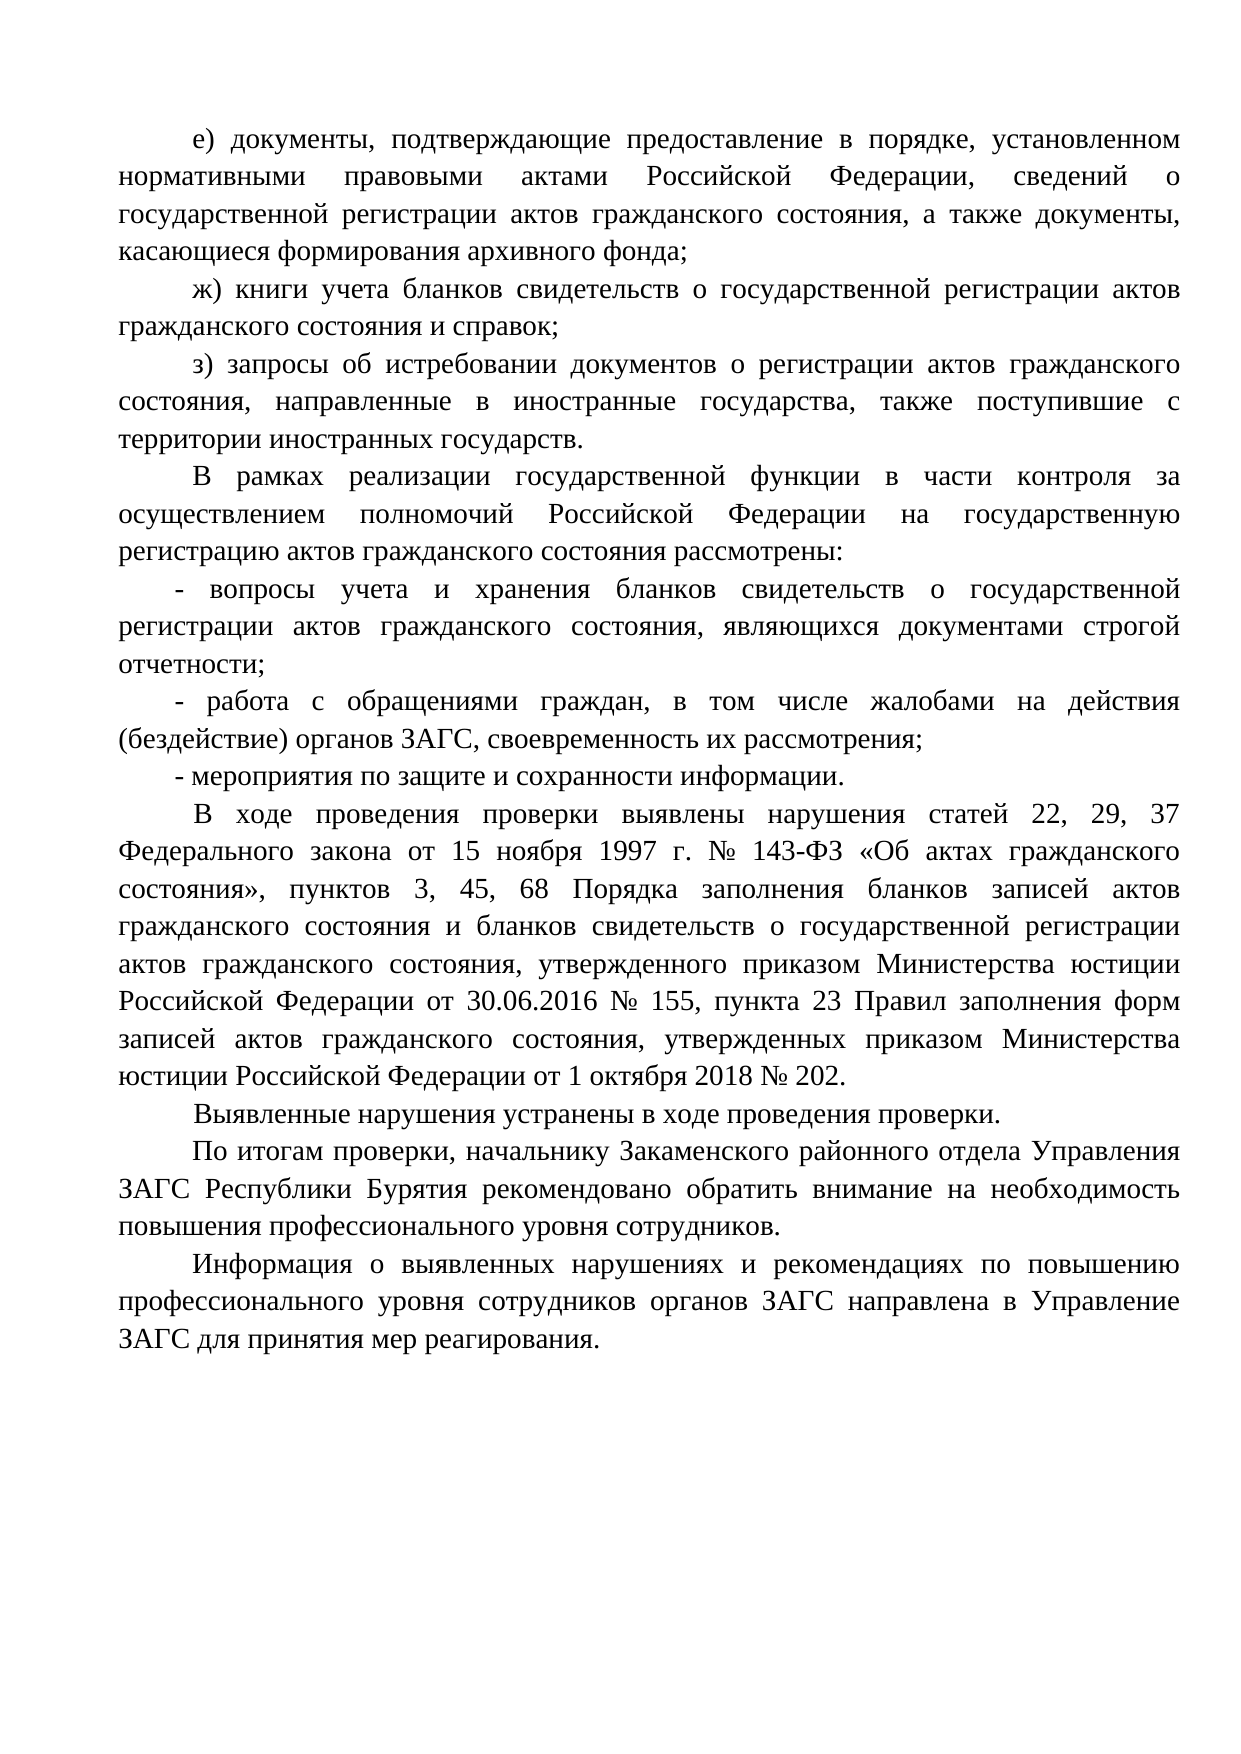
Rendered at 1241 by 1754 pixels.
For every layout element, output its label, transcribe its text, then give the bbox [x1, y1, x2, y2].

text - мероприятия по защите и сохранности информации. [118, 756, 1181, 793]
text - вопросы учета и хранения бланков свидетельств о государственной регистрации актов гражданского состояния, являющихся документами строгой отчетности; [118, 568, 1181, 681]
text В рамках реализации государственной функции в части контроля за осуществлением полномочий Российской Федерации на государственную регистрацию актов гражданского состояния рассмотрены: [118, 456, 1181, 568]
text Выявленные нарушения устранены в ходе проведения проверки. [118, 1093, 1181, 1131]
text По итогам проверки, начальнику Закаменского районного отдела Управления ЗАГС Республики Бурятия рекомендовано обратить внимание на необходимость повышения профессионального уровня сотрудников. [118, 1131, 1181, 1243]
text В ходе проведения проверки выявлены нарушения статей 22, 29, 37 Федерального закона от 15 ноября 1997 г. № 143-ФЗ «Об актах гражданского состояния», пунктов 3, 45, 68 Порядка заполнения бланков записей актов гражданского состояния и бланков свидетельств о государственной регистрации актов гражданского состояния, утвержденного приказом Министерства юстиции Российской Федерации от 30.06.2016 № 155, пункта 23 Правил заполнения форм записей актов гражданского состояния, утвержденных приказом Министерства юстиции Российской Федерации от 1 октября 2018 № 202. [118, 793, 1181, 1093]
text е) документы, подтверждающие предоставление в порядке, установленном нормативными правовыми актами Российской Федерации, сведений о государственной регистрации актов гражданского состояния, а также документы, касающиеся формирования архивного фонда; [118, 118, 1181, 268]
text з) запросы об истребовании документов о регистрации актов гражданского состояния, направленные в иностранные государства, также поступившие с территории иностранных государств. [118, 343, 1181, 456]
text - работа с обращениями граждан, в том числе жалобами на действия (бездействие) органов ЗАГС, своевременность их рассмотрения; [118, 681, 1181, 756]
text Информация о выявленных нарушениях и рекомендациях по повышению профессионального уровня сотрудников органов ЗАГС направлена в Управление ЗАГС для принятия мер реагирования. [118, 1243, 1181, 1356]
text ж) книги учета бланков свидетельств о государственной регистрации актов гражданского состояния и справок; [118, 268, 1181, 343]
